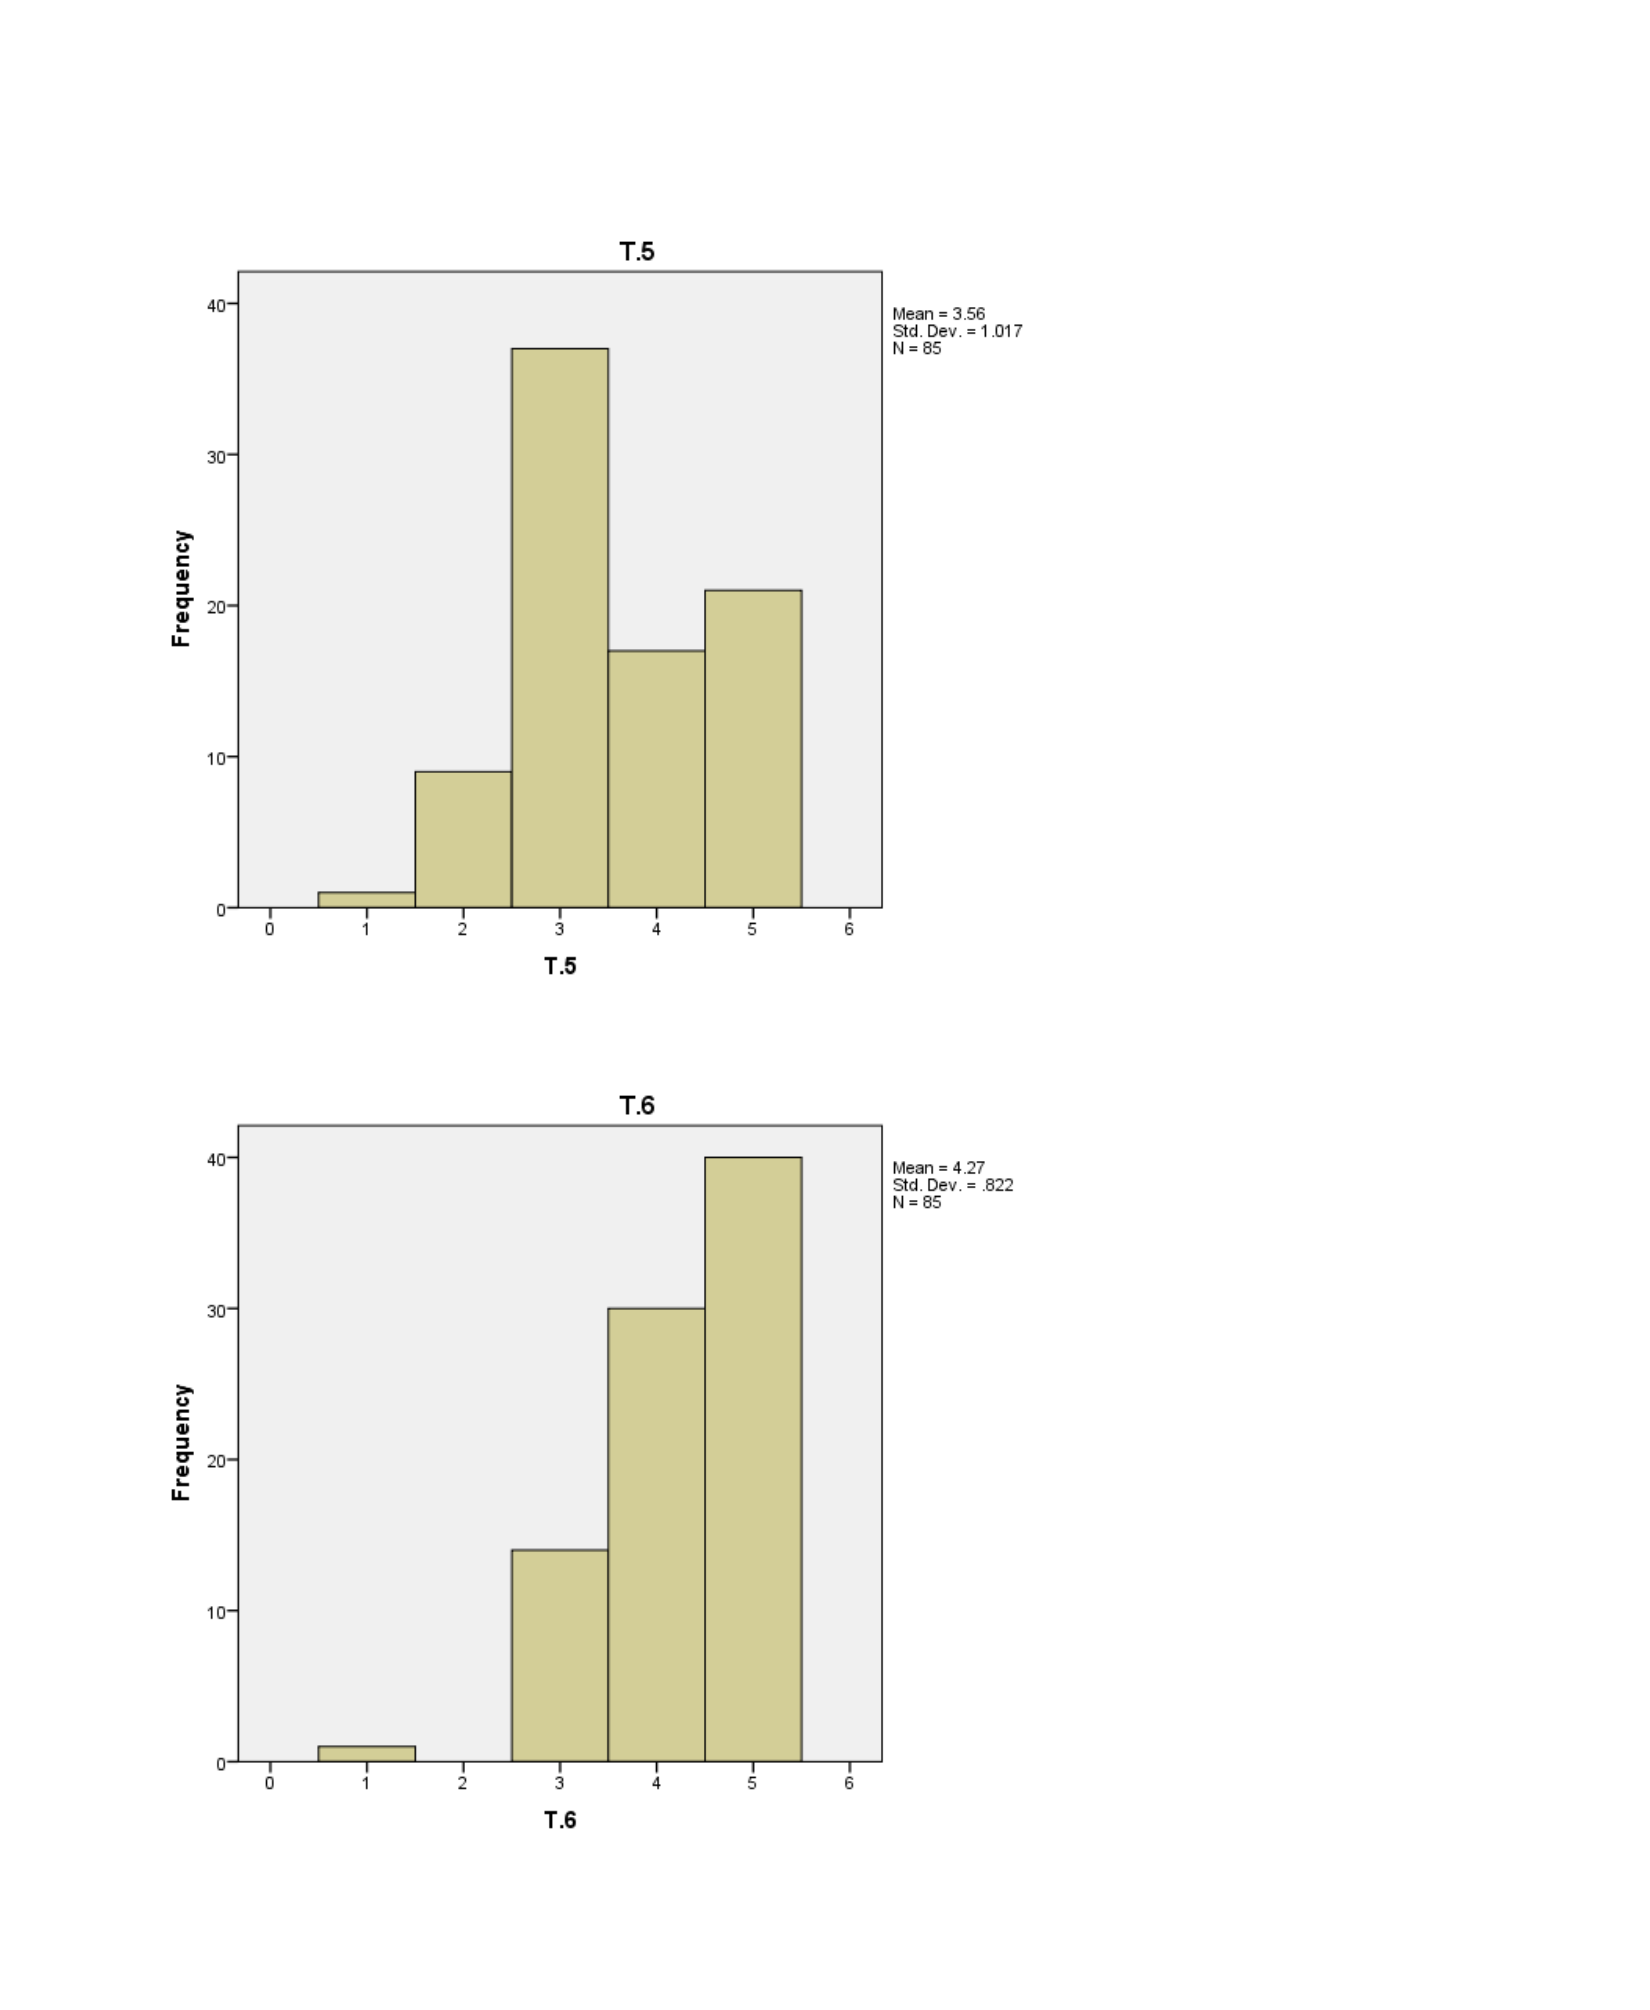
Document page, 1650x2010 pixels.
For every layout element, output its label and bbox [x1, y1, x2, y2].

picture [147, 218, 1129, 1001]
picture [147, 1071, 1129, 1855]
